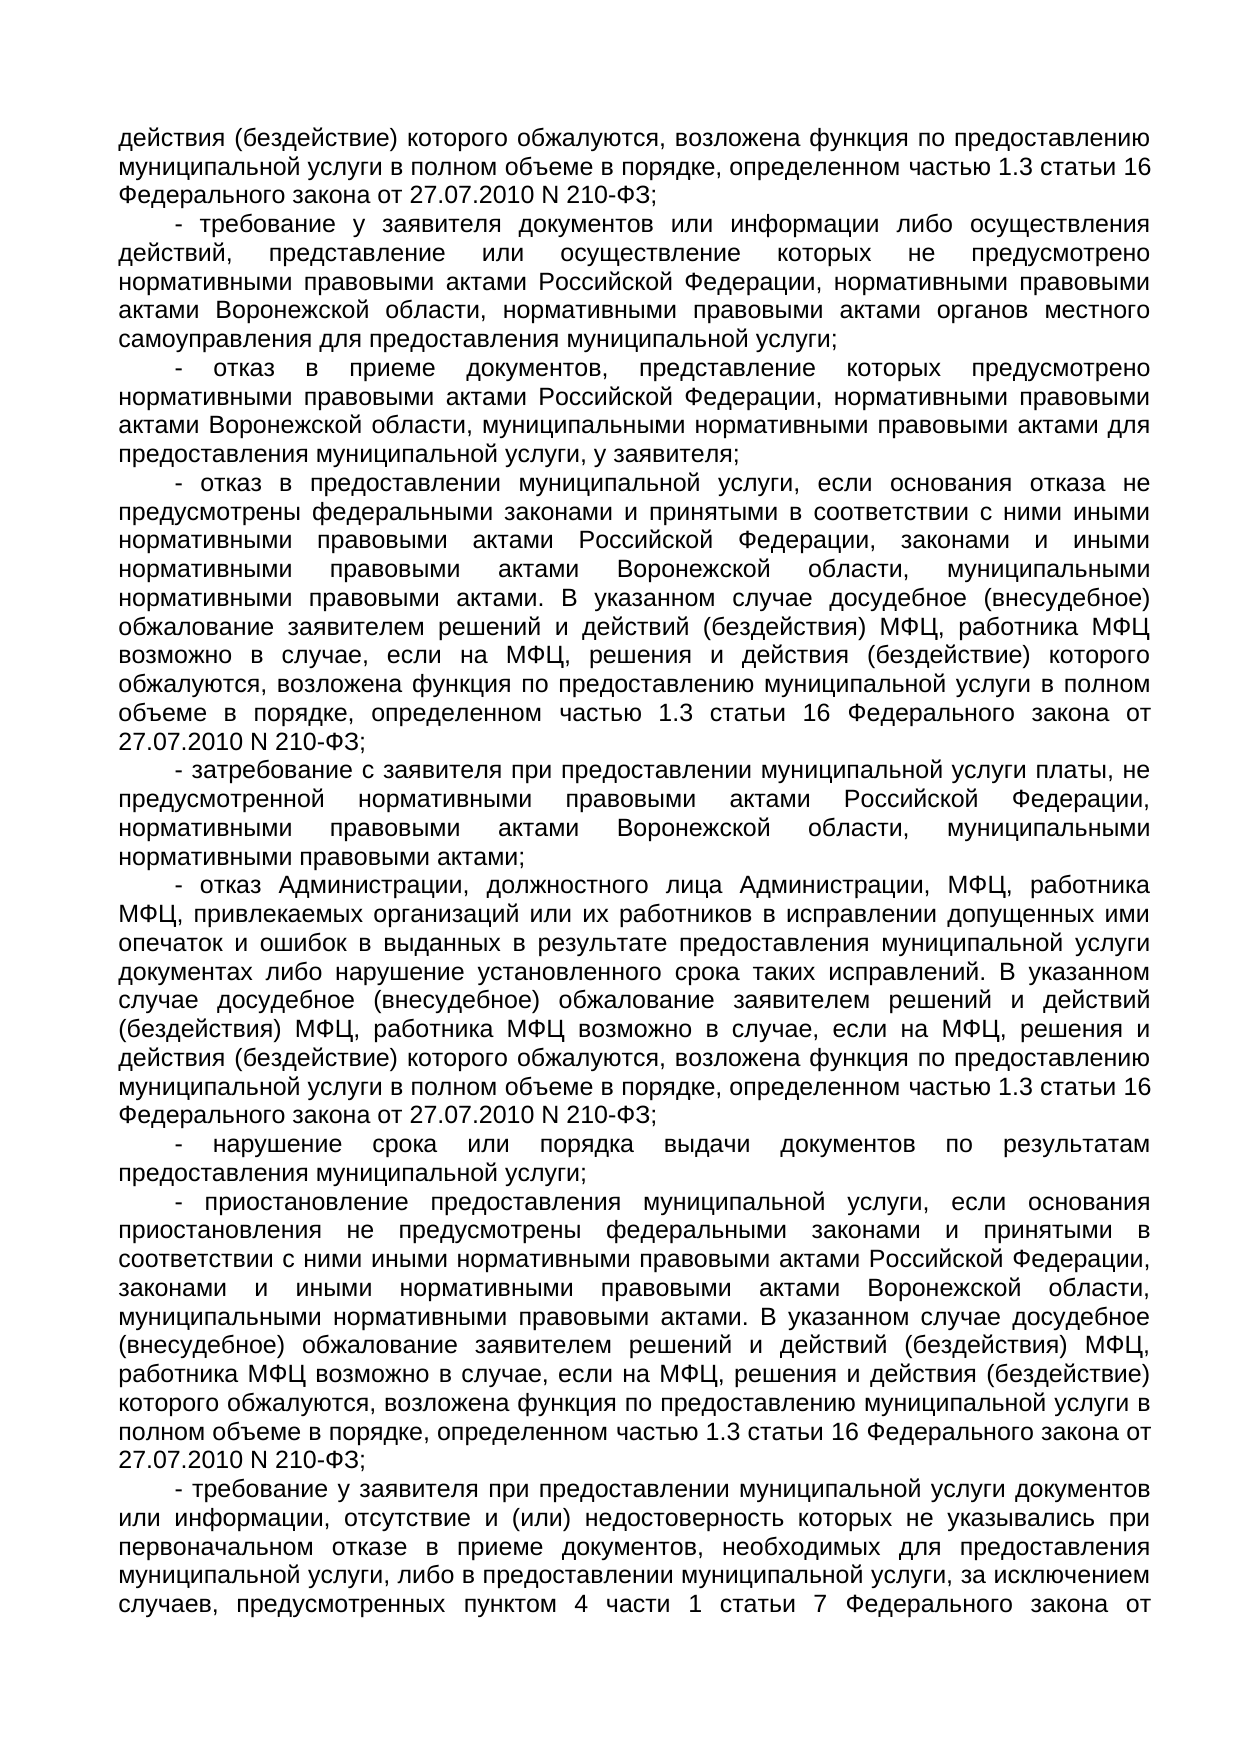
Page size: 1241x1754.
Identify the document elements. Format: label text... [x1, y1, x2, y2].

text - отказ Администрации, должностного лица Администрации, МФЦ, работника МФЦ, привлекаемых организаций или их работников в исправлении допущенных ими опечаток и ошибок в выданных в результате предоставления муниципальной услуги документах либо нарушение установленного срока таких исправлений. В указанном случае досудебное (внесудебное) обжалование заявителем решений и действий (бездействия) МФЦ, работника МФЦ возможно в случае, если на МФЦ, решения и действия (бездействие) которого обжалуются, возложена функция по предоставлению муниципальной услуги в полном объеме в порядке, определенном частью 1.3 статьи 16 Федерального закона от 27.07.2010 N 210-ФЗ; [118, 870, 1152, 1129]
text - отказ в предоставлении муниципальной услуги, если основания отказа не предусмотрены федеральными законами и принятыми в соответствии с ними иными нормативными правовыми актами Российской Федерации, законами и иными нормативными правовыми актами Воронежской области, муниципальными нормативными правовыми актами. В указанном случае досудебное (внесудебное) обжалование заявителем решений и действий (бездействия) МФЦ, работника МФЦ возможно в случае, если на МФЦ, решения и действия (бездействие) которого обжалуются, возложена функция по предоставлению муниципальной услуги в полном объеме в порядке, определенном частью 1.3 статьи 16 Федерального закона от 27.07.2010 N 210-ФЗ; [118, 468, 1152, 755]
text - нарушение срока или порядка выдачи документов по результатам предоставления муниципальной услуги; [118, 1129, 1152, 1186]
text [118, 123, 1152, 209]
text - отказ в приеме документов, представление которых предусмотрено нормативными правовыми актами Российской Федерации, нормативными правовыми актами Воронежской области, муниципальными нормативными правовыми актами для предоставления муниципальной услуги, у заявителя; [118, 353, 1152, 468]
text - приостановление предоставления муниципальной услуги, если основания приостановления не предусмотрены федеральными законами и принятыми в соответствии с ними иными нормативными правовыми актами Российской Федерации, законами и иными нормативными правовыми актами Воронежской области, муниципальными нормативными правовыми актами. В указанном случае досудебное (внесудебное) обжалование заявителем решений и действий (бездействия) МФЦ, работника МФЦ возможно в случае, если на МФЦ, решения и действия (бездействие) которого обжалуются, возложена функция по предоставлению муниципальной услуги в полном объеме в порядке, определенном частью 1.3 статьи 16 Федерального закона от 27.07.2010 N 210-ФЗ; [118, 1186, 1152, 1474]
text - требование у заявителя документов или информации либо осуществления действий, представление или осуществление которых не предусмотрено нормативными правовыми актами Российской Федерации, нормативными правовыми актами Воронежской области, нормативными правовыми актами органов местного самоуправления для предоставления муниципальной услуги; [118, 209, 1152, 353]
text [118, 1474, 1152, 1618]
text - затребование с заявителя при предоставлении муниципальной услуги платы, не предусмотренной нормативными правовыми актами Российской Федерации, нормативными правовыми актами Воронежской области, муниципальными нормативными правовыми актами; [118, 755, 1152, 870]
